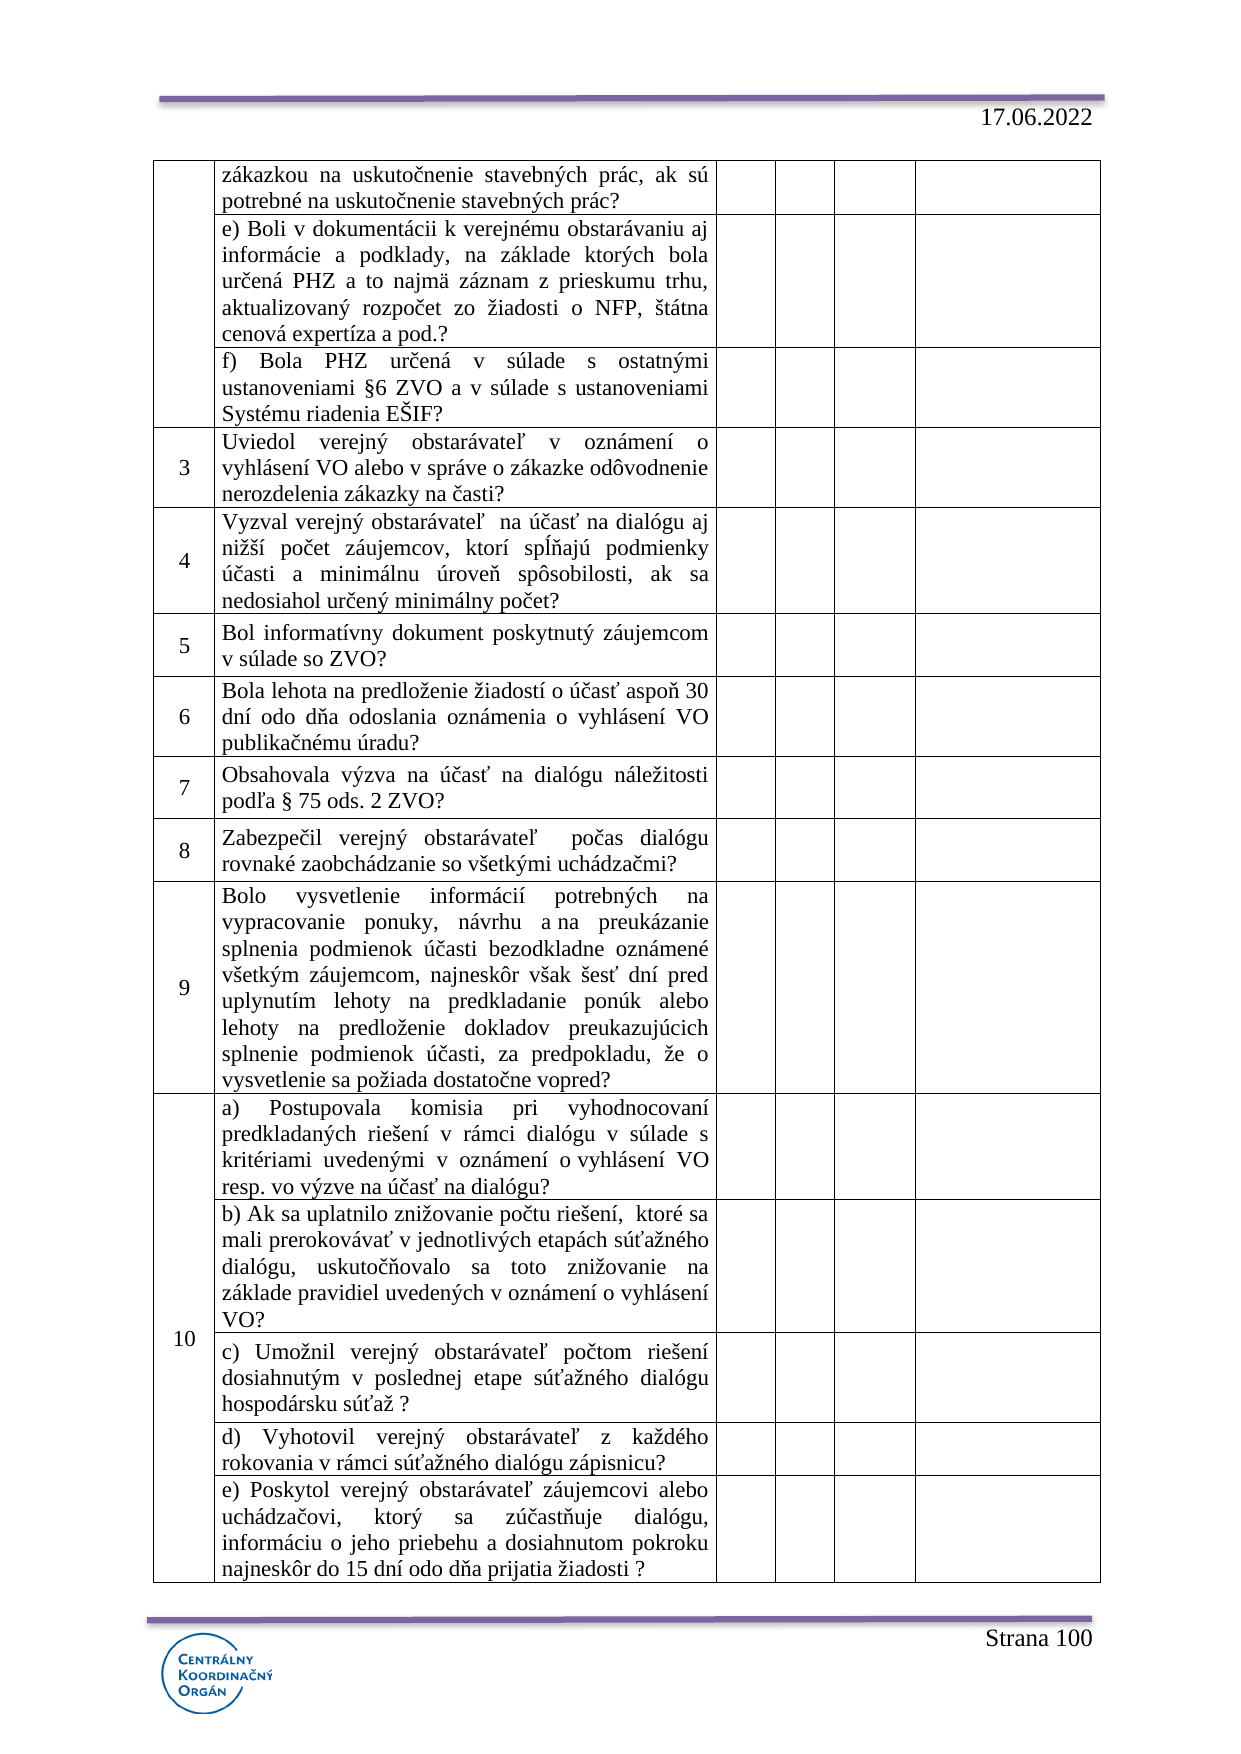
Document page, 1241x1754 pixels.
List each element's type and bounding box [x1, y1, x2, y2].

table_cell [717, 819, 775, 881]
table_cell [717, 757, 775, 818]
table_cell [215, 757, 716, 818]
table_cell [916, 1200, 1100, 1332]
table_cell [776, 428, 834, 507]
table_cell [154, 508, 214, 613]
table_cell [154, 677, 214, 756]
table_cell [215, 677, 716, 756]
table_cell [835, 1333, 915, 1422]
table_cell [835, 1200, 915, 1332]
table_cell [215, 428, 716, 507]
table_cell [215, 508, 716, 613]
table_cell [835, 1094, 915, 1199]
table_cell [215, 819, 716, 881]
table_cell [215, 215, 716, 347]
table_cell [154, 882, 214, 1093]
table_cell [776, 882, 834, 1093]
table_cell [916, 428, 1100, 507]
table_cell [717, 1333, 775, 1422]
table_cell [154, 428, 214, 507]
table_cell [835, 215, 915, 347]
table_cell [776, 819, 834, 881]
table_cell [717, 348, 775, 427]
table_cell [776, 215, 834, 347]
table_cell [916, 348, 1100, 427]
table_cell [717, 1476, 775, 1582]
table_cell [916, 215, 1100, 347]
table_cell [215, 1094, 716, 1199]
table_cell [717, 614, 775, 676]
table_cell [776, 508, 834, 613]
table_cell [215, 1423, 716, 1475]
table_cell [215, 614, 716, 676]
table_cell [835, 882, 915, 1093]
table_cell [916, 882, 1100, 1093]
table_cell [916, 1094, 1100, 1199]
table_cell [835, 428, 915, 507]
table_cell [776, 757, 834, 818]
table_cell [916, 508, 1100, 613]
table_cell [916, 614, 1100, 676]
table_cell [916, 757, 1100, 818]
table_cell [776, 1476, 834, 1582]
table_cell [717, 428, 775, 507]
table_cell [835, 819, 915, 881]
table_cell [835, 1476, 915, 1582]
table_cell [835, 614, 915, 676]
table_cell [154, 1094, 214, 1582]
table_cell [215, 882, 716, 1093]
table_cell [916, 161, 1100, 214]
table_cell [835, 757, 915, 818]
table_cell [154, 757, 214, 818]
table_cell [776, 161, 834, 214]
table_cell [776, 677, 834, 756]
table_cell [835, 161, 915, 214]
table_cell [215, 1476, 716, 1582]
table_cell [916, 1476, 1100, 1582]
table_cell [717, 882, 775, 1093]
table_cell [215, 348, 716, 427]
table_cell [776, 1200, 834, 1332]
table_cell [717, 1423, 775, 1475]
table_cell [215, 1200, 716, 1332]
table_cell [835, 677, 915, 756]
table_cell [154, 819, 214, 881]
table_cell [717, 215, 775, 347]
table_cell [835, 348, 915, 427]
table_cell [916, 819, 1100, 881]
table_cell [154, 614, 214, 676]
picture [159, 1631, 272, 1713]
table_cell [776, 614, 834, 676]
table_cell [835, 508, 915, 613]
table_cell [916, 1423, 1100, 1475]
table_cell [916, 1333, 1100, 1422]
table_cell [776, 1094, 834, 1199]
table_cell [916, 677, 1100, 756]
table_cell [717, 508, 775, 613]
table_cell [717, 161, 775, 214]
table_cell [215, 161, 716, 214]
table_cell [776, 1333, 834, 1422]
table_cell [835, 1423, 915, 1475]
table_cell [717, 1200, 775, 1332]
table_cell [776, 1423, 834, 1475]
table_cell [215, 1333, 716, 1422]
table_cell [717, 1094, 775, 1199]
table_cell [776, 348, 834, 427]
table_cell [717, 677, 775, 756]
